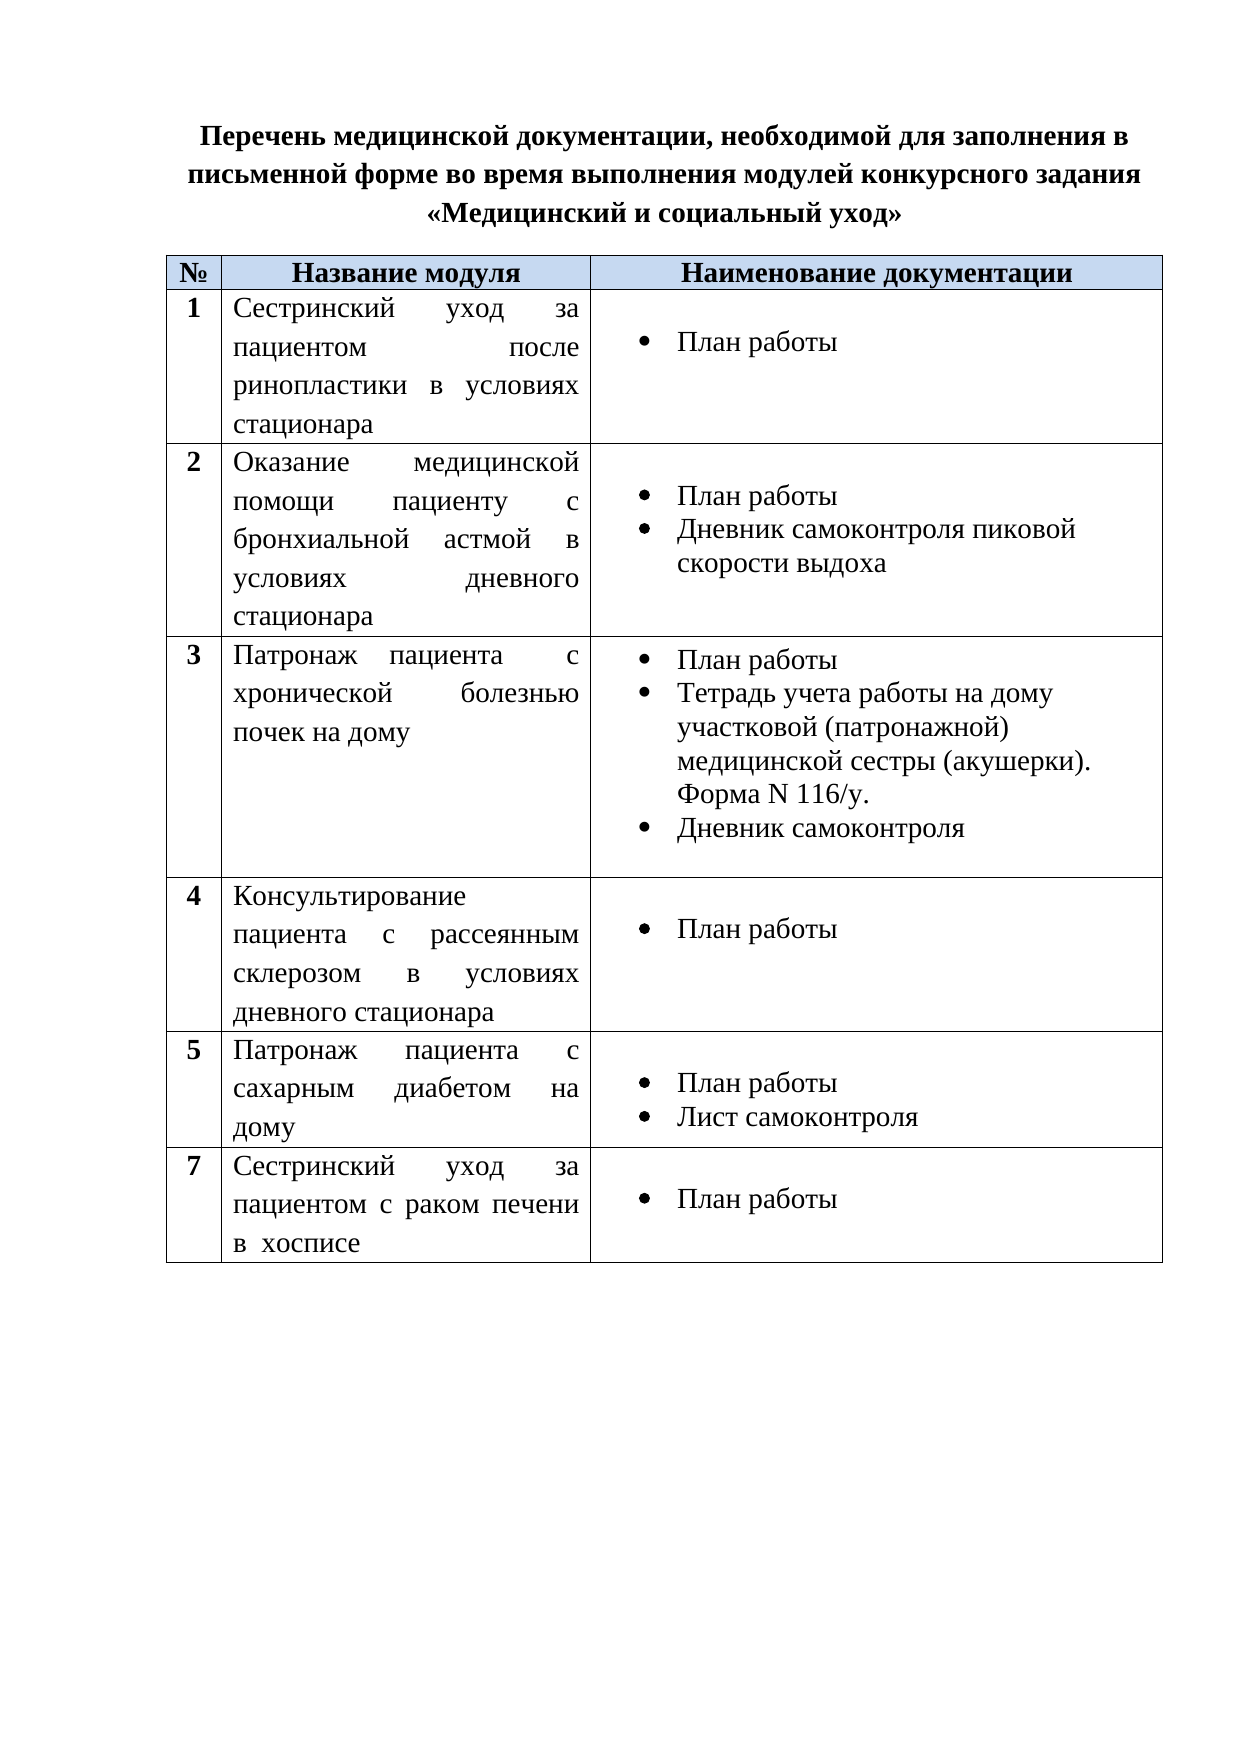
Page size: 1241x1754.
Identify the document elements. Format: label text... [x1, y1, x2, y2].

table_cell 3 [167, 637, 221, 877]
table_cell Консультирование пациента с рассеянным склерозом в условиях дневного стационара [222, 878, 590, 1031]
table_cell 2 [167, 444, 221, 636]
table_cell План работы Тетрадь учета работы на дому участковой (патронажной) медицинской сестры (акушерки). Форма N 116/у. Дневник самоконтроля [591, 637, 1162, 877]
text Перечень медицинской документации, необходимой для заполнения в письменной форме во время выполнения модулей конкурсного задания «Медицинский и социальный уход» [177, 118, 1152, 229]
table_cell 1 [167, 290, 221, 443]
table_cell План работы Лист самоконтроля [591, 1032, 1162, 1147]
table_cell План работы [591, 290, 1162, 443]
table_header № [167, 256, 221, 289]
table_header Наименование документации [591, 256, 1162, 289]
table_cell 5 [167, 1032, 221, 1147]
table_cell План работы [591, 1148, 1162, 1262]
table_cell Патронаж пациента с хронической болезнью почек на дому [222, 637, 590, 877]
table_cell Оказание медицинской помощи пациенту с бронхиальной астмой в условиях дневного стационара [222, 444, 590, 636]
table_header Название модуля [222, 256, 590, 289]
table_cell 4 [167, 878, 221, 1031]
table_cell Патронаж пациента с сахарным диабетом на дому [222, 1032, 590, 1147]
table_cell Сестринский уход за пациентом с раком печени в хосписе [222, 1148, 590, 1262]
table_cell Сестринский уход за пациентом после ринопластики в условиях стационара [222, 290, 590, 443]
table_cell План работы Дневник самоконтроля пиковой скорости выдоха [591, 444, 1162, 636]
table_cell 7 [167, 1148, 221, 1262]
table_cell План работы [591, 878, 1162, 1031]
